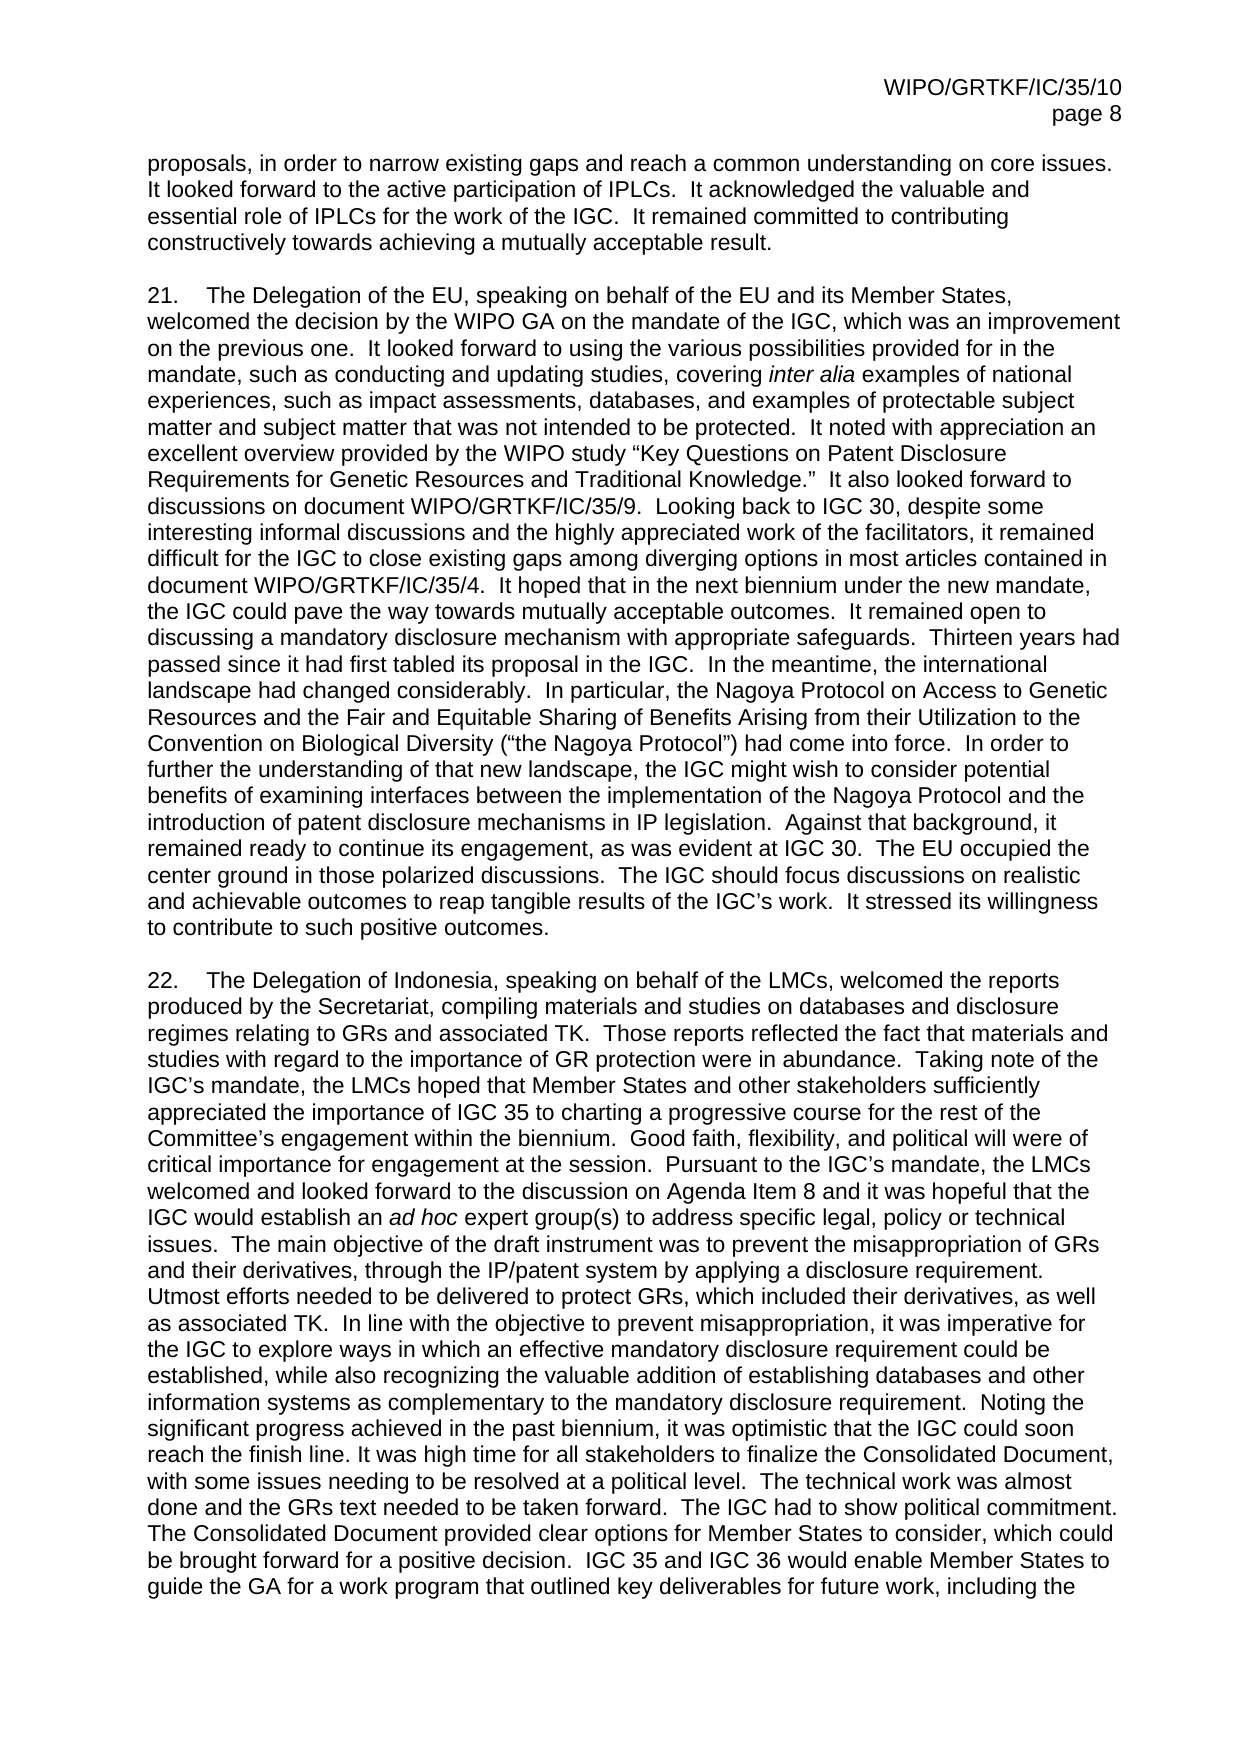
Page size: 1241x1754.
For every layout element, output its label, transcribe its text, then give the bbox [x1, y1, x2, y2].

list The Delegation of the EU, speaking on behalf of the EU and its Member States, welcomed the decision by the WIPO GA on the mandate of the IGC, which was an improvement on the previous one. It looked forward to using the various possibilities provided for in the mandate, such as conducting and updating studies, covering inter alia examples of national experiences, such as impact assessments, databases, and examples of protectable subject matter and subject matter that was not intended to be protected. It noted with appreciation an excellent overview provided by the WIPO study “Key Questions on Patent Disclosure Requirements for Genetic Resources and Traditional Knowledge.” It also looked forward to discussions on document WIPO/GRTKF/IC/35/9. Looking back to IGC 30, despite some interesting informal discussions and the highly appreciated work of the facilitators, it remained difficult for the IGC to close existing gaps among diverging options in most articles contained in document WIPO/GRTKF/IC/35/4. It hoped that in the next biennium under the new mandate, the IGC could pave the way towards mutually acceptable outcomes. It remained open to discussing a mandatory disclosure mechanism with appropriate safeguards. Thirteen years had passed since it had first tabled its proposal in the IGC. In the meantime, the international landscape had changed considerably. In particular, the Nagoya Protocol on Access to Genetic Resources and the Fair and Equitable Sharing of Benefits Arising from their Utilization to the Convention on Biological Diversity (“the Nagoya Protocol”) had come into force. In order to further the understanding of that new landscape, the IGC might wish to consider potential benefits of examining interfaces between the implementation of the Nagoya Protocol and the introduction of patent disclosure mechanisms in IP legislation. Against that background, it remained ready to continue its engagement, as was evident at IGC 30. The EU occupied the center ground in those polarized discussions. The IGC should focus discussions on realistic and achievable outcomes to reap tangible results of the IGC’s work. It stressed its willingness to contribute to such positive outcomes. [147, 282, 1122, 941]
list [147, 150, 1122, 255]
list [147, 967, 1122, 1599]
